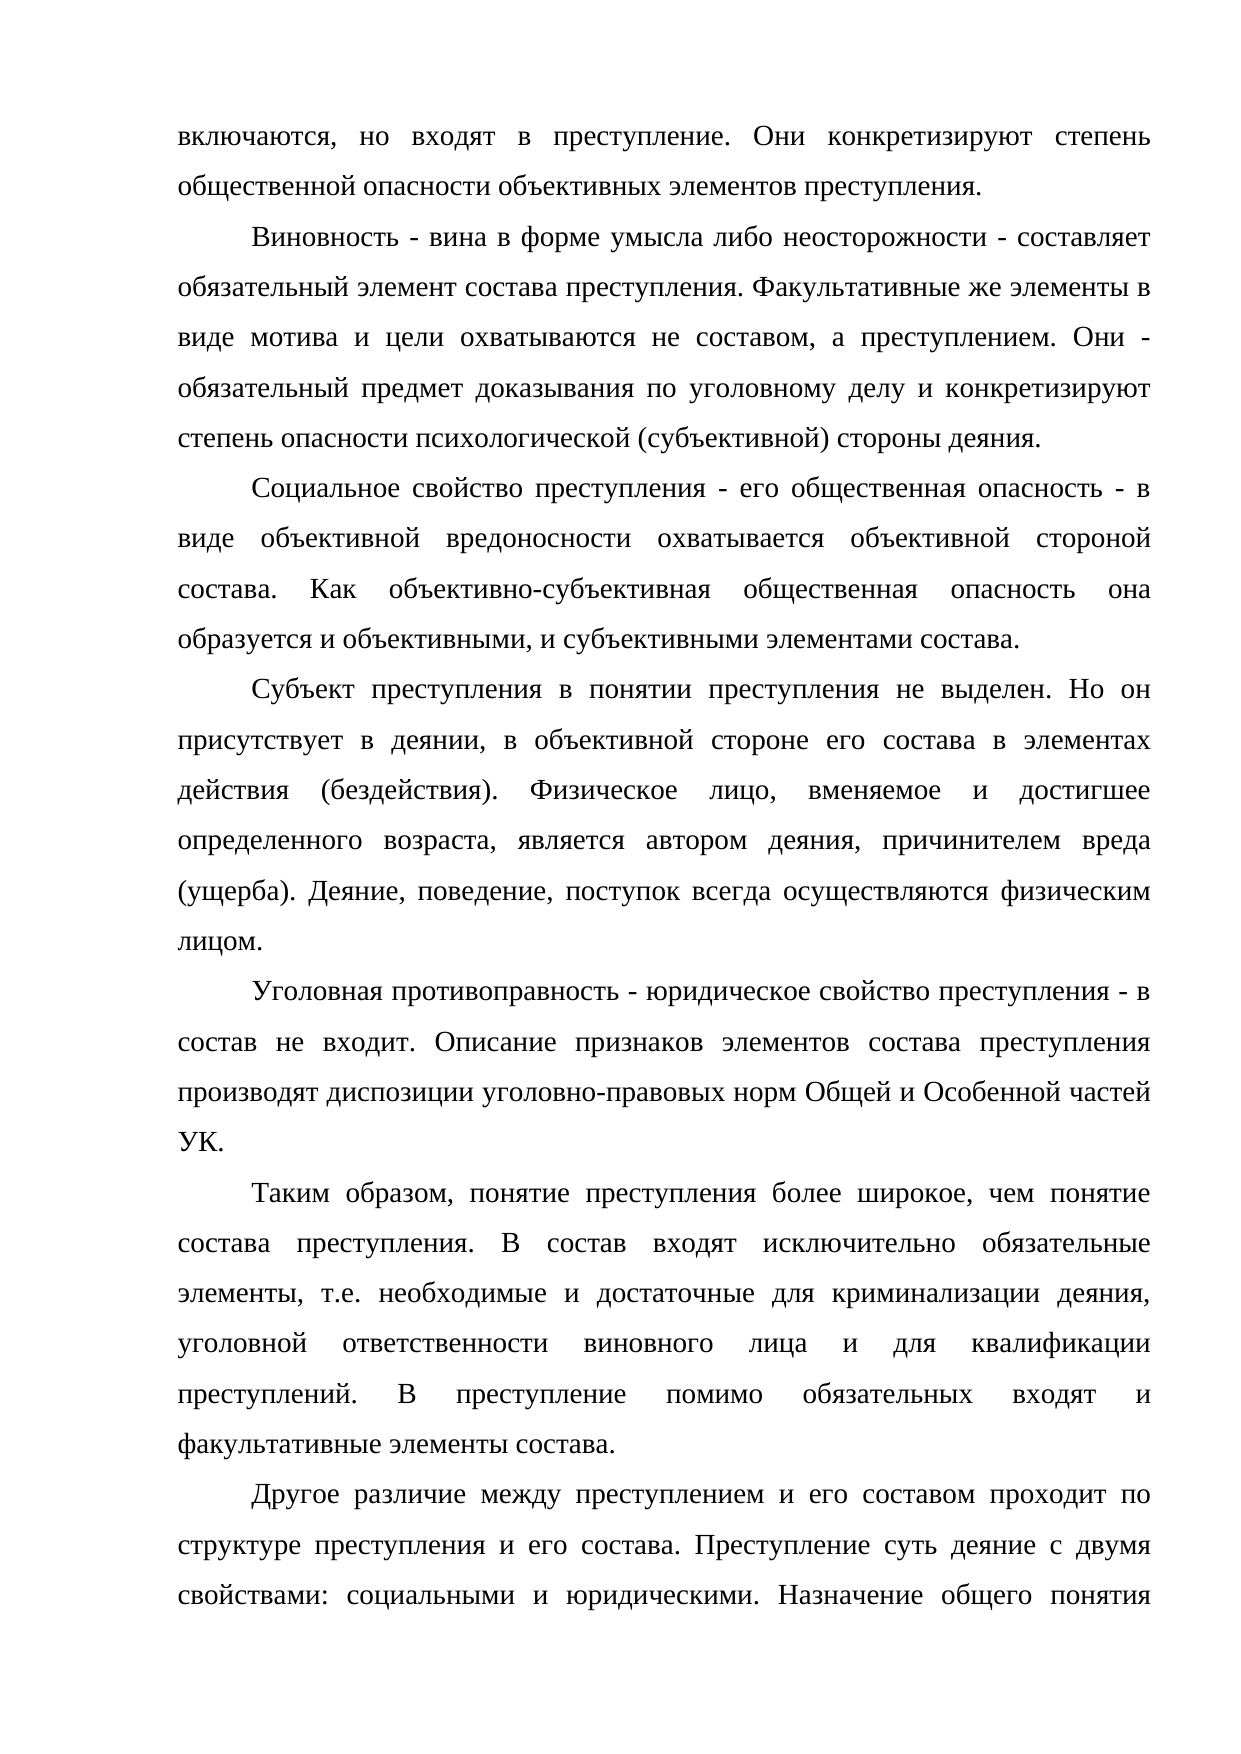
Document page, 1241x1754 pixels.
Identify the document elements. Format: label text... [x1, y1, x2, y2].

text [177, 1477, 1152, 1611]
text Уголовная противоправность - юридическое свойство преступления - в состав не входит. Описание признаков элементов состава преступления производят диспозиции уголовно-правовых норм Общей и Особенной частей УК. [177, 973, 1152, 1158]
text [177, 118, 1152, 202]
text Субъект преступления в понятии преступления не выделен. Но он присутствует в деянии, в объективной стороне его состава в элементах действия (бездействия). Физическое лицо, вменяемое и достигшее определенного возраста, является автором деяния, причинителем вреда (ущерба). Деяние, поведение, поступок всегда осуществляются физическим лицом. [177, 672, 1152, 957]
text Социальное свойство преступления - его общественная опасность - в виде объективной вредоносности охватывается объективной стороной состава. Как объективно-субъективная общественная опасность она образуется и объективными, и субъективными элементами состава. [177, 470, 1152, 655]
text Таким образом, понятие преступления более широкое, чем понятие состава преступления. В состав входят исключительно обязательные элементы, т.е. необходимые и достаточные для криминализации деяния, уголовной ответственности виновного лица и для квалификации преступлений. В преступление помимо обязательных входят и факультативные элементы состава. [177, 1175, 1152, 1460]
text Виновность - вина в форме умысла либо неосторожности - составляет обязательный элемент состава преступления. Факультативные же элементы в виде мотива и цели охватываются не составом, а преступлением. Они - обязательный предмет доказывания по уголовному делу и конкретизируют степень опасности психологической (субъективной) стороны деяния. [177, 219, 1152, 453]
